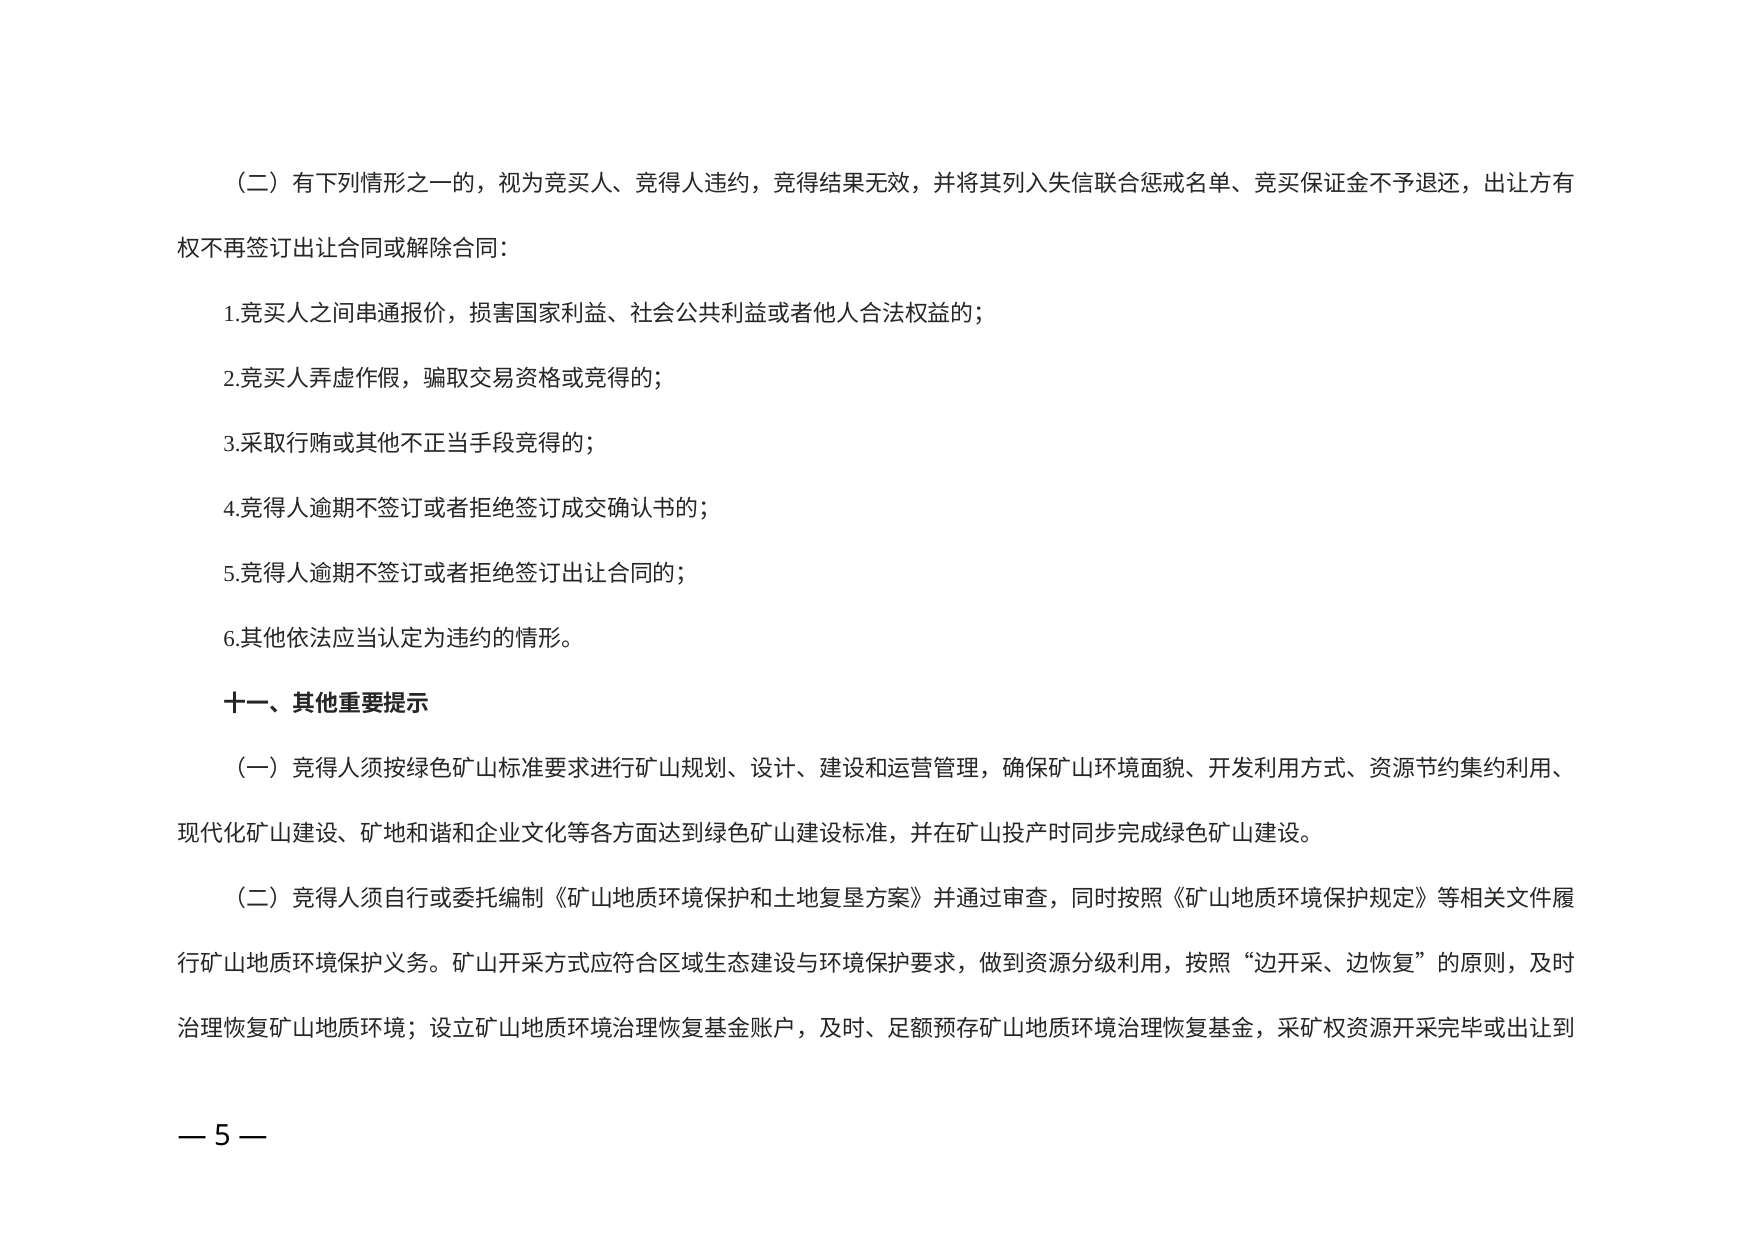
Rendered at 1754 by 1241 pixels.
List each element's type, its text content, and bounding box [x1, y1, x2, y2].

text 2.竞买人弄虚作假，骗取交易资格或竞得的； [177, 344, 1577, 409]
text （二）有下列情形之一的，视为竞买人、竞得人违约，竞得结果无效，并将其列入失信联合惩戒名单、竞买保证金不予退还，出让方有权不再签订出让合同或解除合同： [177, 149, 1577, 279]
text （一）竞得人须按绿色矿山标准要求进行矿山规划、设计、建设和运营管理，确保矿山环境面貌、开发利用方式、资源节约集约利用、现代化矿山建设、矿地和谐和企业文化等各方面达到绿色矿山建设标准，并在矿山投产时同步完成绿色矿山建设。 [177, 734, 1577, 864]
text 6.其他依法应当认定为违约的情形。 [177, 604, 1577, 669]
text 5.竞得人逾期不签订或者拒绝签订出让合同的； [177, 539, 1577, 604]
text 十一、其他重要提示 [177, 669, 1577, 734]
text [177, 864, 1577, 1059]
text 1.竞买人之间串通报价，损害国家利益、社会公共利益或者他人合法权益的； [177, 279, 1577, 344]
text 3.采取行贿或其他不正当手段竞得的； [177, 409, 1577, 474]
text 4.竞得人逾期不签订或者拒绝签订成交确认书的； [177, 474, 1577, 539]
